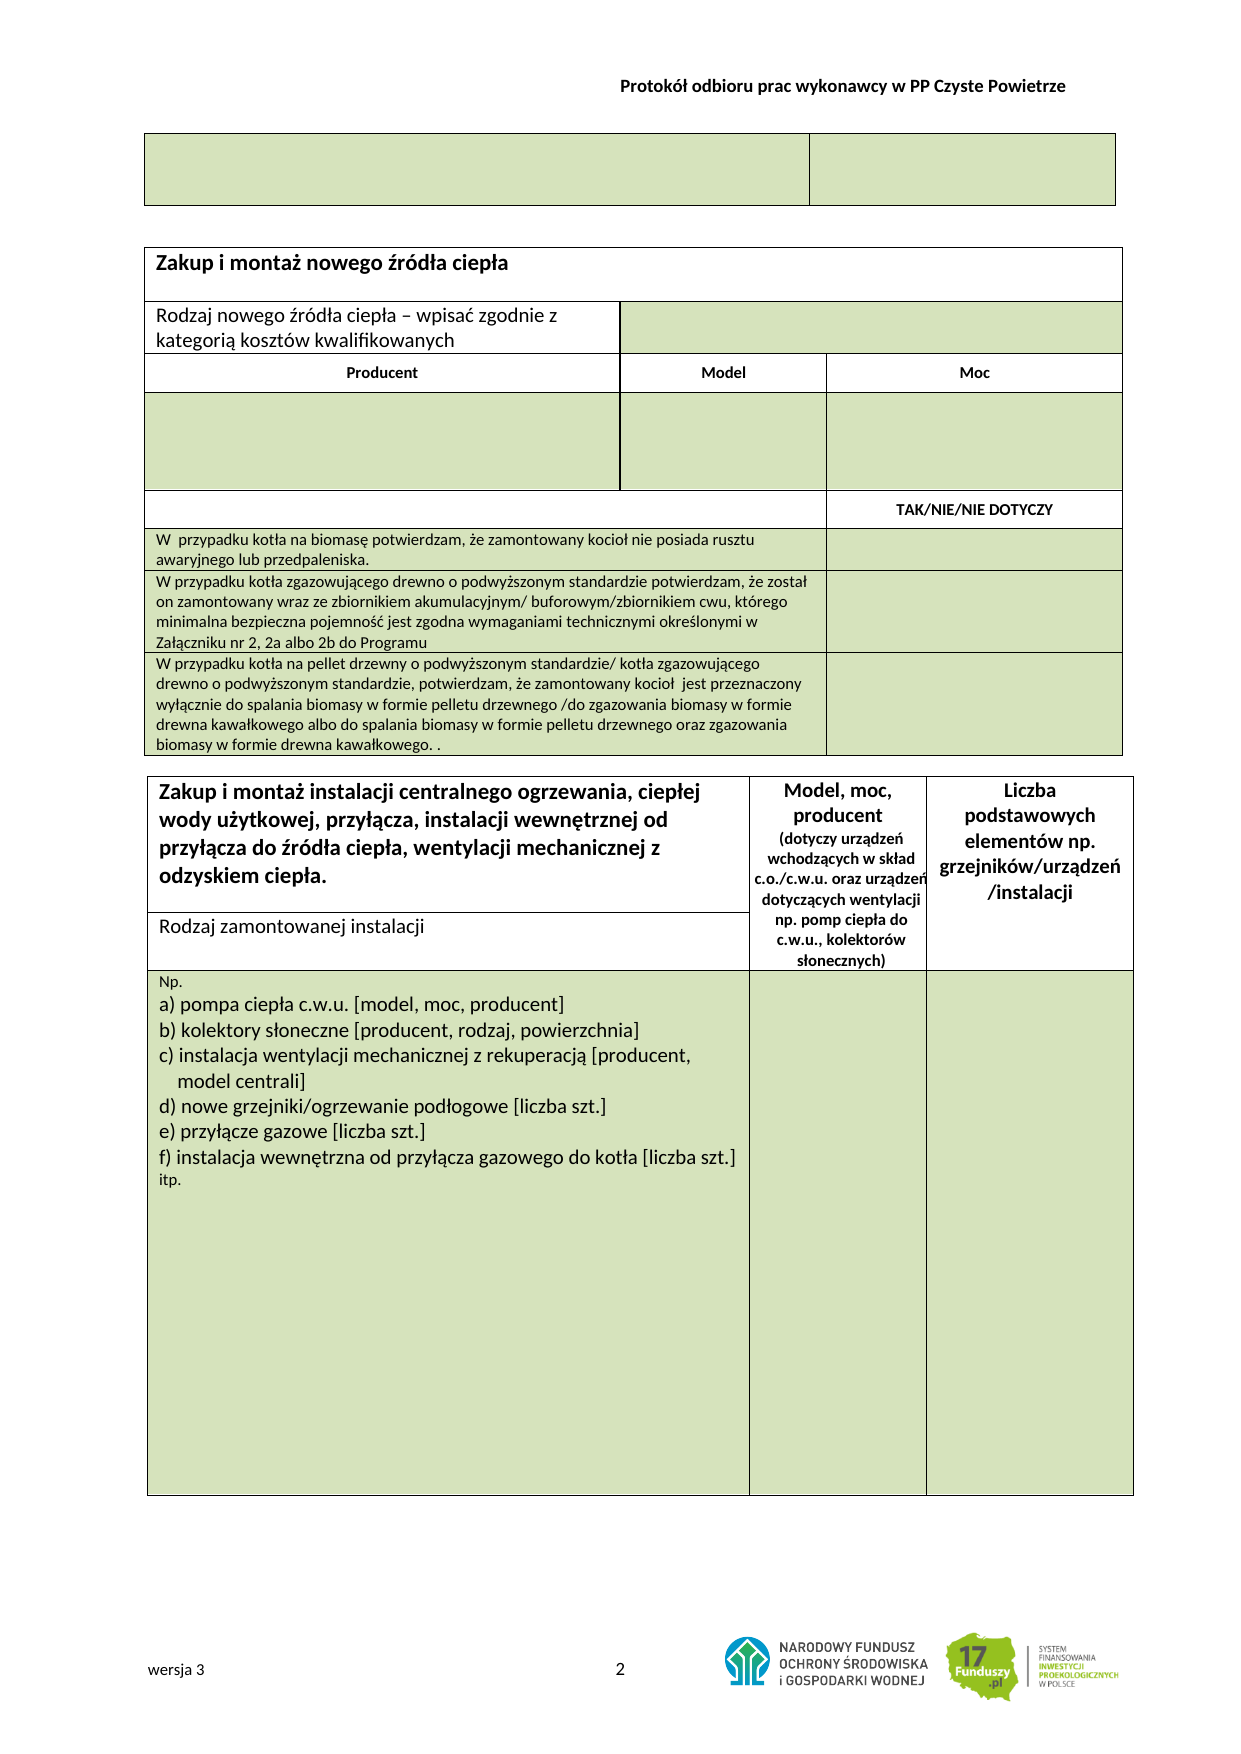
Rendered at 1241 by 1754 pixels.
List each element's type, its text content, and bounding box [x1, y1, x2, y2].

table_cell Model [621, 354, 826, 392]
table_cell Rodzaj nowego źródła ciepła – wpisać zgodnie z kategorią kosztów kwalifikowanych [145, 302, 619, 353]
table_header Zakup i montaż instalacji centralnego ogrzewania, ciepłej wody użytkowej, przyłącza, instalacji wewnętrznej od przyłącza do źródła ciepła, wentylacji mechanicznej z odzyskiem ciepła. [148, 777, 749, 912]
table_cell W przypadku kotła na pellet drzewny o podwyższonym standardzie/ kotła zgazowującego drewno o podwyższonym standardzie, potwierdzam, że zamontowany kocioł jest przeznaczony wyłącznie do spalania biomasy w formie pelletu drzewnego /do zgazowania biomasy w formie drewna kawałkowego albo do spalania biomasy w formie pelletu drzewnego oraz zgazowania biomasy w formie drewna kawałkowego. . [145, 653, 826, 755]
table_cell [621, 393, 826, 489]
table_cell W przypadku kotła na biomasę potwierdzam, że zamontowany kocioł nie posiada rusztu awaryjnego lub przedpaleniska. [145, 529, 826, 570]
table_cell [145, 491, 826, 528]
table_cell Np. a) pompa ciepła c.w.u. [model, moc, producent] b) kolektory słoneczne [producent, rodzaj, powierzchnia] c) instalacja wentylacji mechanicznej z rekuperacją [producent, model centrali] d) nowe grzejniki/ogrzewanie podłogowe [liczba szt.] e) przyłącze gazowe [liczba szt.] f) instalacja wewnętrzna od przyłącza gazowego do kotła [liczba szt.] itp. [148, 971, 749, 1494]
table_cell [827, 529, 1122, 570]
table_cell Producent [145, 354, 619, 392]
table_header Zakup i montaż nowego źródła ciepła [145, 248, 1122, 301]
table_cell [827, 653, 1122, 755]
table_header Model, moc, producent (dotyczy urządzeń wchodzących w skład c.o./c.w.u. oraz urządzeń dotyczących wentylacji np. pomp ciepła do c.w.u., kolektorów słonecznych) [750, 777, 926, 970]
table_cell [927, 971, 1133, 1494]
table_cell Rodzaj zamontowanej instalacji [148, 913, 749, 970]
table_cell [750, 971, 926, 1494]
table_cell [621, 302, 1122, 353]
table_cell [827, 571, 1122, 652]
table_cell TAK/NIE/NIE DOTYCZY [827, 491, 1122, 528]
table_cell [810, 134, 1115, 205]
picture [691, 1626, 1119, 1704]
table_cell [827, 393, 1122, 489]
table_cell W przypadku kotła zgazowującego drewno o podwyższonym standardzie potwierdzam, że został on zamontowany wraz ze zbiornikiem akumulacyjnym/ buforowym/zbiornikiem cwu, którego minimalna bezpieczna pojemność jest zgodna wymaganiami technicznymi określonymi w Załączniku nr 2, 2a albo 2b do Programu [145, 571, 826, 652]
table_cell [145, 134, 809, 205]
table_cell [145, 393, 619, 489]
table_cell Moc [827, 354, 1122, 392]
table_header Liczba podstawowych elementów np. grzejników/urządzeń/instalacji [927, 777, 1133, 970]
